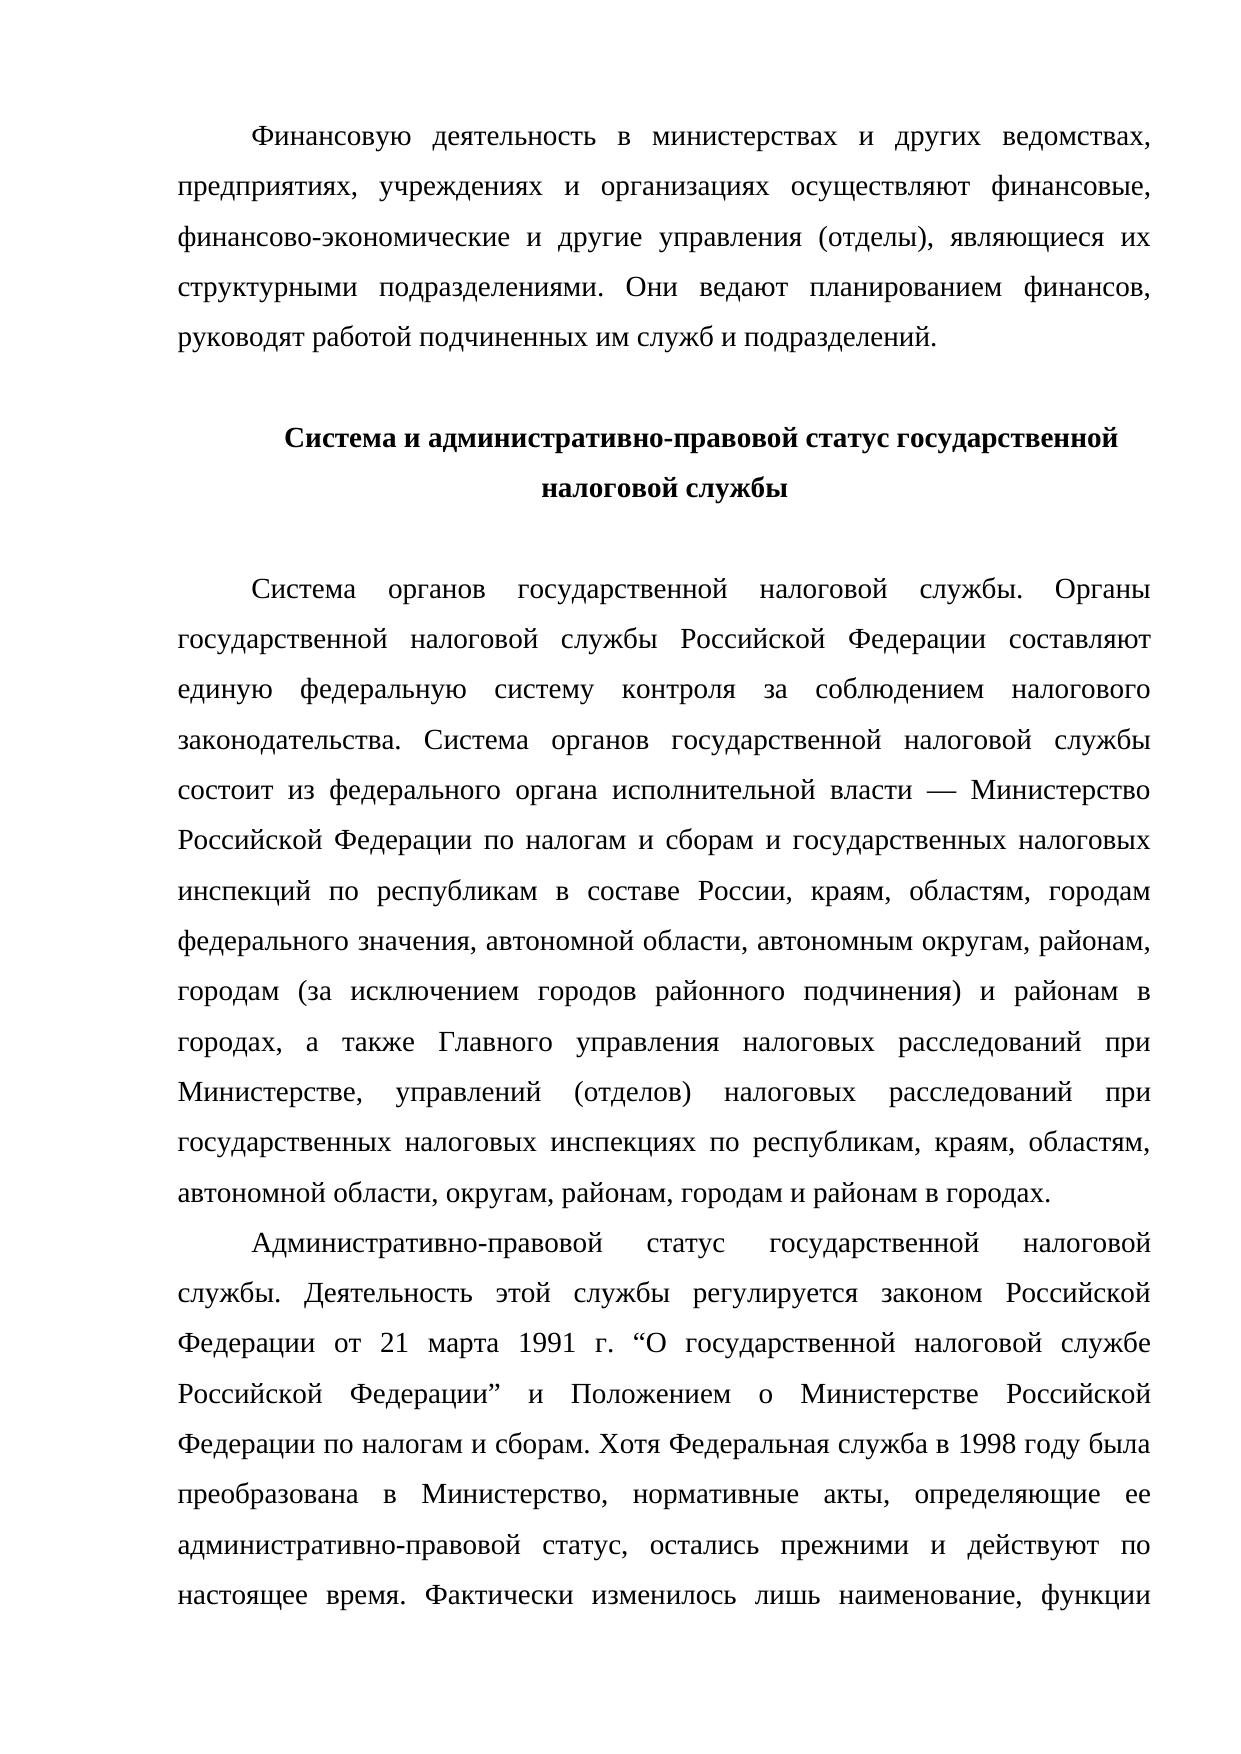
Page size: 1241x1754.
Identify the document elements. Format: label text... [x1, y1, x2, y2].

text Система органов государственной налоговой службы. Органы государственной налоговой службы Российской Федерации составляют единую федеральную систему контроля за соблюдением налогового законодательства. Система органов государственной налоговой службы состоит из федерального органа исполнительной власти — Министерство Российской Федерации по налогам и сборам и государственных налоговых инспекций по республикам в составе России, краям, областям, городам федерального значения, автономной области, автономным округам, районам, городам (за исключением городов районного подчинения) и районам в городах, а также Главного управления налоговых расследований при Министерстве, управлений (отделов) налоговых расследований при государственных налоговых инспекциях по республикам, краям, областям, автономной области, округам, районам, городам и районам в городах. [177, 571, 1152, 1208]
text Система и административно-правовой статус государственной налоговой службы [177, 420, 1152, 504]
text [177, 1225, 1152, 1611]
text Финансовую деятельность в министерствах и других ведомствах, предприятиях, учреждениях и организациях осуществляют финансовые, финансово-экономические и другие управления (отделы), являющиеся их структурными подразделениями. Они ведают планированием финансов, руководят работой подчиненных им служб и подразделений. [177, 118, 1152, 353]
